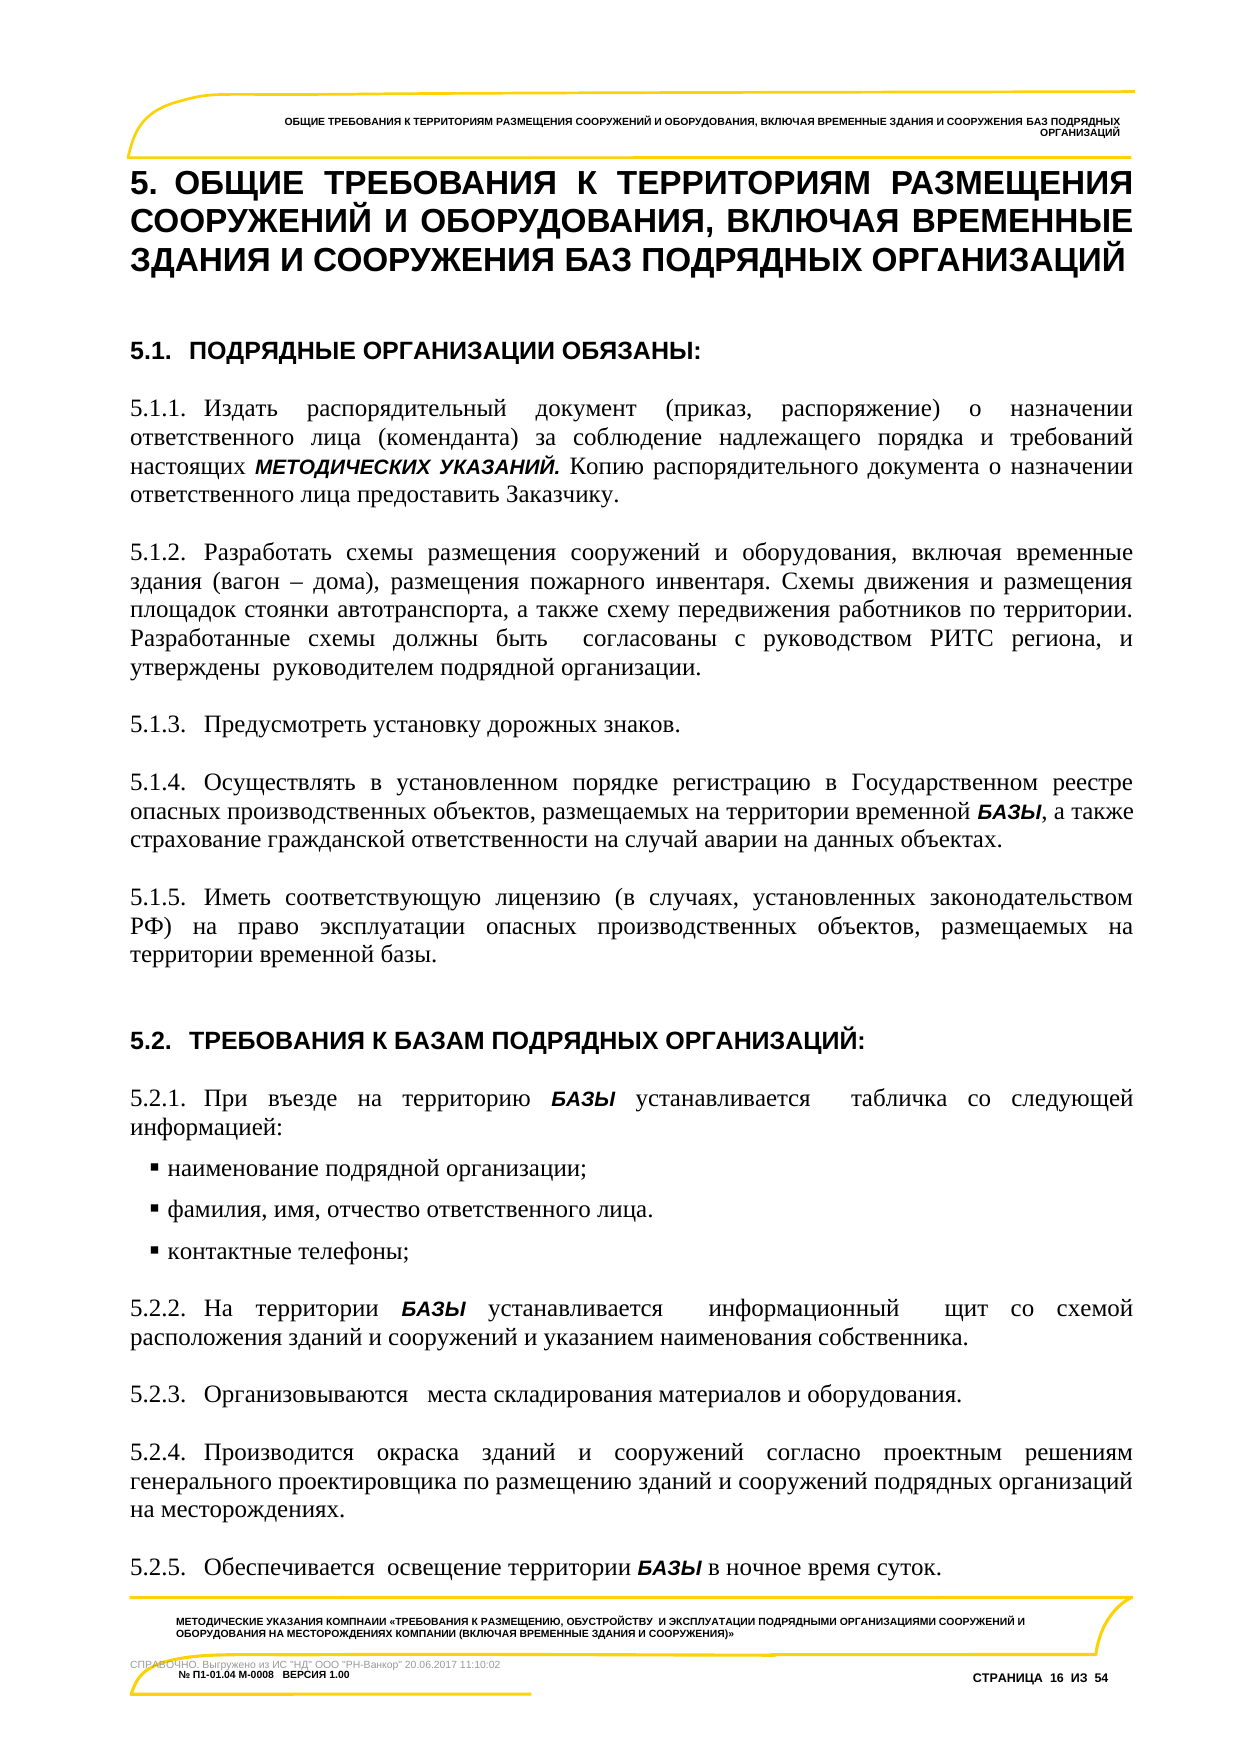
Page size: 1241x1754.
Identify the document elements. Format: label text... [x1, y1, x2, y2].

list Осуществлять в установленном порядке регистрацию в Государственном реестре опасных производственных объектов, размещаемых на территории временной БАЗЫ, а также страхование гражданской ответственности на случай аварии на данных объектах. [130, 767, 1134, 853]
list Издать распорядительный документ (приказ, распоряжение) о назначении ответственного лица (коменданта) за соблюдение надлежащего порядка и требований настоящих МЕТОДИЧЕСКИХ УКАЗАНИЙ. Копию распорядительного документа о назначении ответственного лица предоставить Заказчику. [130, 393, 1134, 508]
list Обеспечивается освещение территории БАЗЫ в ночное время суток. [130, 1552, 1134, 1581]
list фамилия, имя, отчество ответственного лица. [149, 1194, 1134, 1223]
subtitle общие требования к ТЕРРИТОРИЯМ РАЗМЕЩЕНИЯ СООРУЖЕНИЙ И ОБОРУДОВАНИЯ, ВКЛЮЧАЯ ВРЕМЕННЫЕ ЗДАНИЯ И СООРУЖЕНИЯ баз подрядных организаций [130, 163, 1134, 278]
subtitle Подрядные организации ОБЯЗАНЫ: [130, 336, 1134, 364]
list Предусмотреть установку дорожных знаков. [130, 709, 1134, 738]
list контактные телефоны; [149, 1236, 1134, 1264]
list Организовываются места складирования материалов и оборудования. [130, 1379, 1134, 1408]
list Иметь соответствующую лицензию (в случаях, установленных законодательством РФ) на право эксплуатации опасных производственных объектов, размещаемых на территории временной базы. [130, 882, 1134, 968]
list наименование подрядной организации; [149, 1153, 1134, 1182]
list На территории БАЗЫ устанавливается информационный щит со схемой расположения зданий и сооружений и указанием наименования собственника. [130, 1293, 1134, 1351]
list При въезде на территорию БАЗЫ устанавливается табличка со следующей информацией: [130, 1083, 1134, 1141]
subtitle Требования к базам подрядных организаций: [130, 1026, 1134, 1054]
list Разработать схемы размещения сооружений и оборудования, включая временные здания (вагон – дома), размещения пожарного инвентаря. Схемы движения и размещения площадок стоянки автотранспорта, а также схему передвижения работников по территории. Разработанные схемы должны быть согласованы с руководством РИТС региона, и утверждены руководителем подрядной организации. [130, 537, 1134, 681]
list Производится окраска зданий и сооружений согласно проектным решениям генерального проектировщика по размещению зданий и сооружений подрядных организаций на месторождениях. [130, 1437, 1134, 1523]
